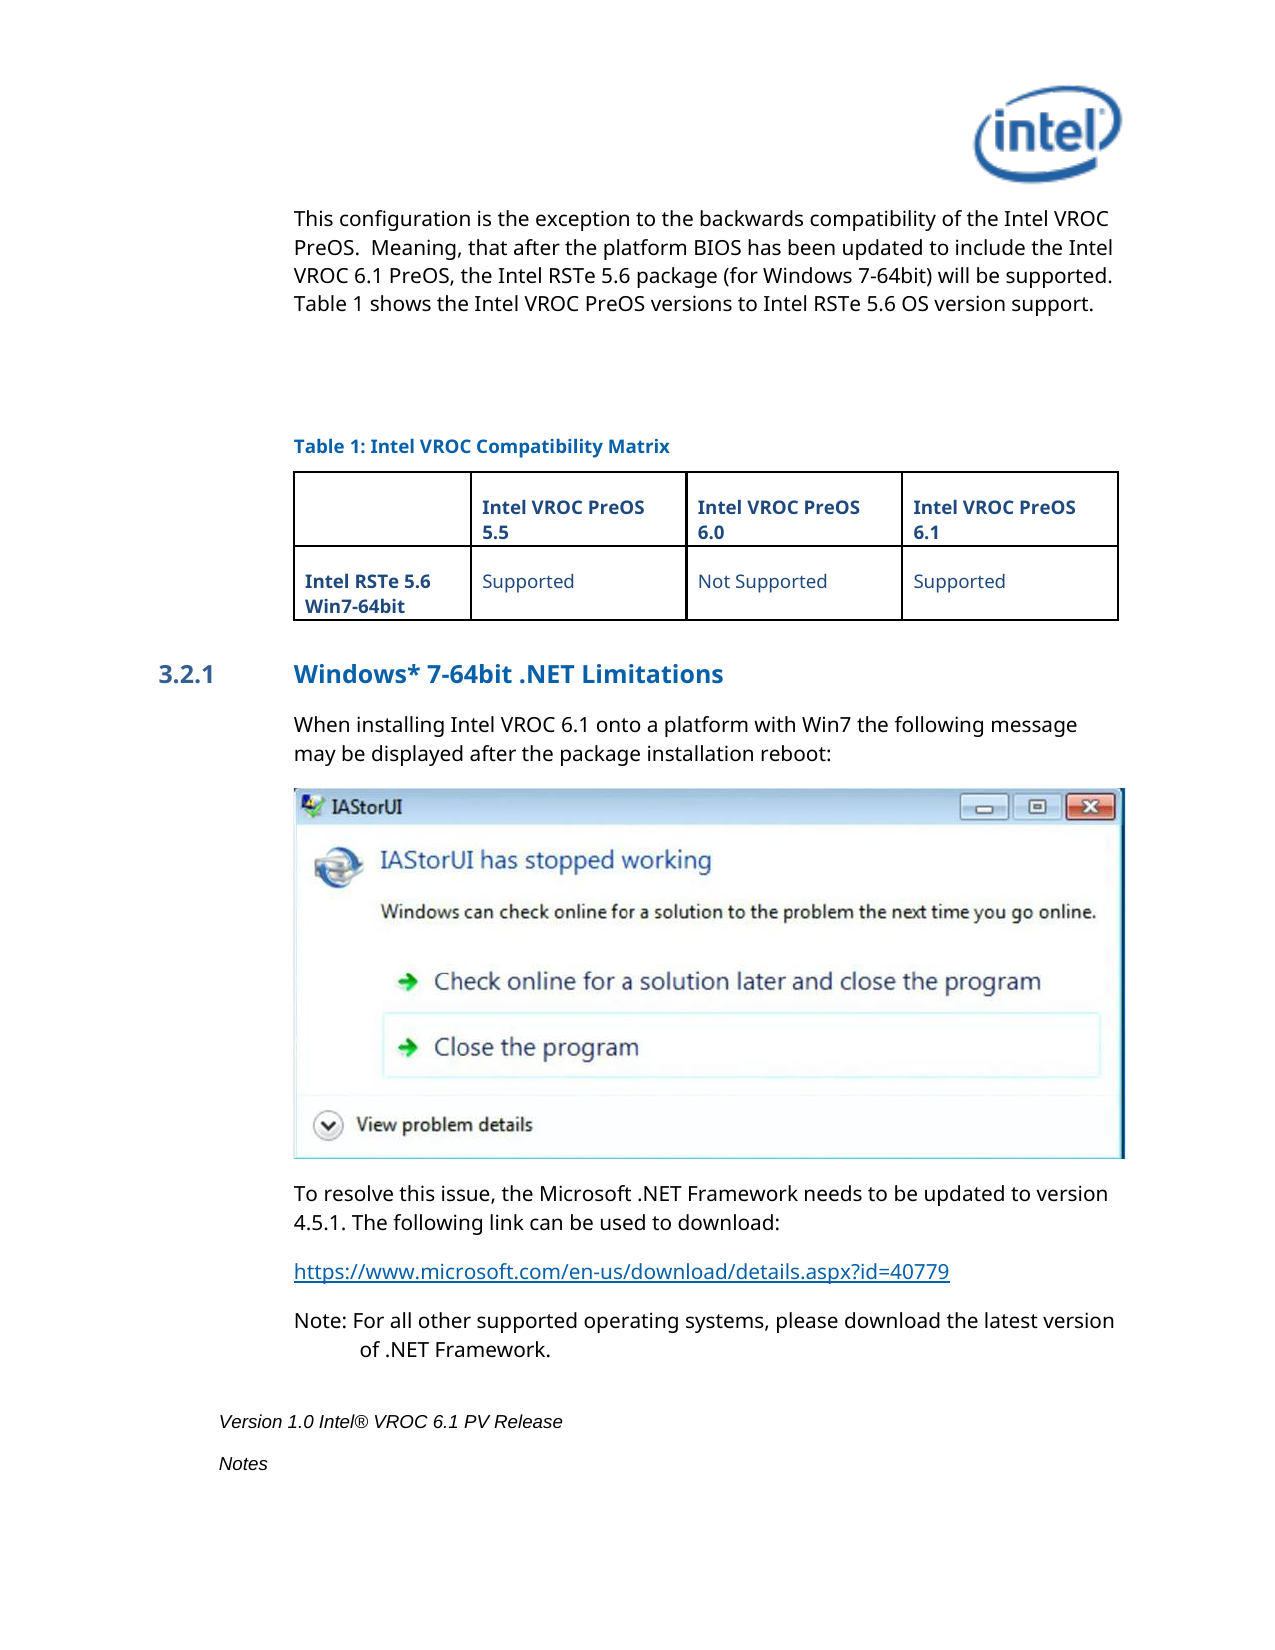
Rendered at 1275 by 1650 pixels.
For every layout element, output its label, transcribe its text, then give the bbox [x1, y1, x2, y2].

picture [946, 56, 1153, 213]
table_header Intel VROC PreOS 6.0 [688, 473, 901, 545]
text https://www.microsoft.com/en-us/download/details.aspx?id=40779 [294, 1257, 1125, 1286]
table_cell Intel RSTe 5.6 Win7-64bit [295, 547, 470, 619]
text This configuration is the exception to the backwards compatibility of the Intel VROC PreOS. Meaning, that after the platform BIOS has been updated to include the Intel VROC 6.1 PreOS, the Intel RSTe 5.6 package (for Windows 7-64bit) will be supported. Table 1 shows the Intel VROC PreOS versions to Intel RSTe 5.6 OS version support. [294, 204, 1125, 318]
picture [293, 788, 1125, 1159]
subtitle Windows* 7-64bit .NET Limitations [158, 658, 1125, 690]
text To resolve this issue, the Microsoft .NET Framework needs to be updated to version 4.5.1. The following link can be used to download: [294, 1179, 1125, 1236]
table_header [295, 473, 470, 545]
table_cell Not Supported [688, 547, 901, 619]
text Note: For all other supported operating systems, please download the latest version of .NET Framework. [294, 1306, 1125, 1363]
table_header Intel VROC PreOS 5.5 [472, 473, 685, 545]
table_header Intel VROC PreOS 6.1 [903, 473, 1117, 545]
table_cell Supported [903, 547, 1117, 619]
table_cell Supported [472, 547, 685, 619]
text When installing Intel VROC 6.1 onto a platform with Win7 the following message may be displayed after the package installation reboot: [294, 711, 1125, 767]
